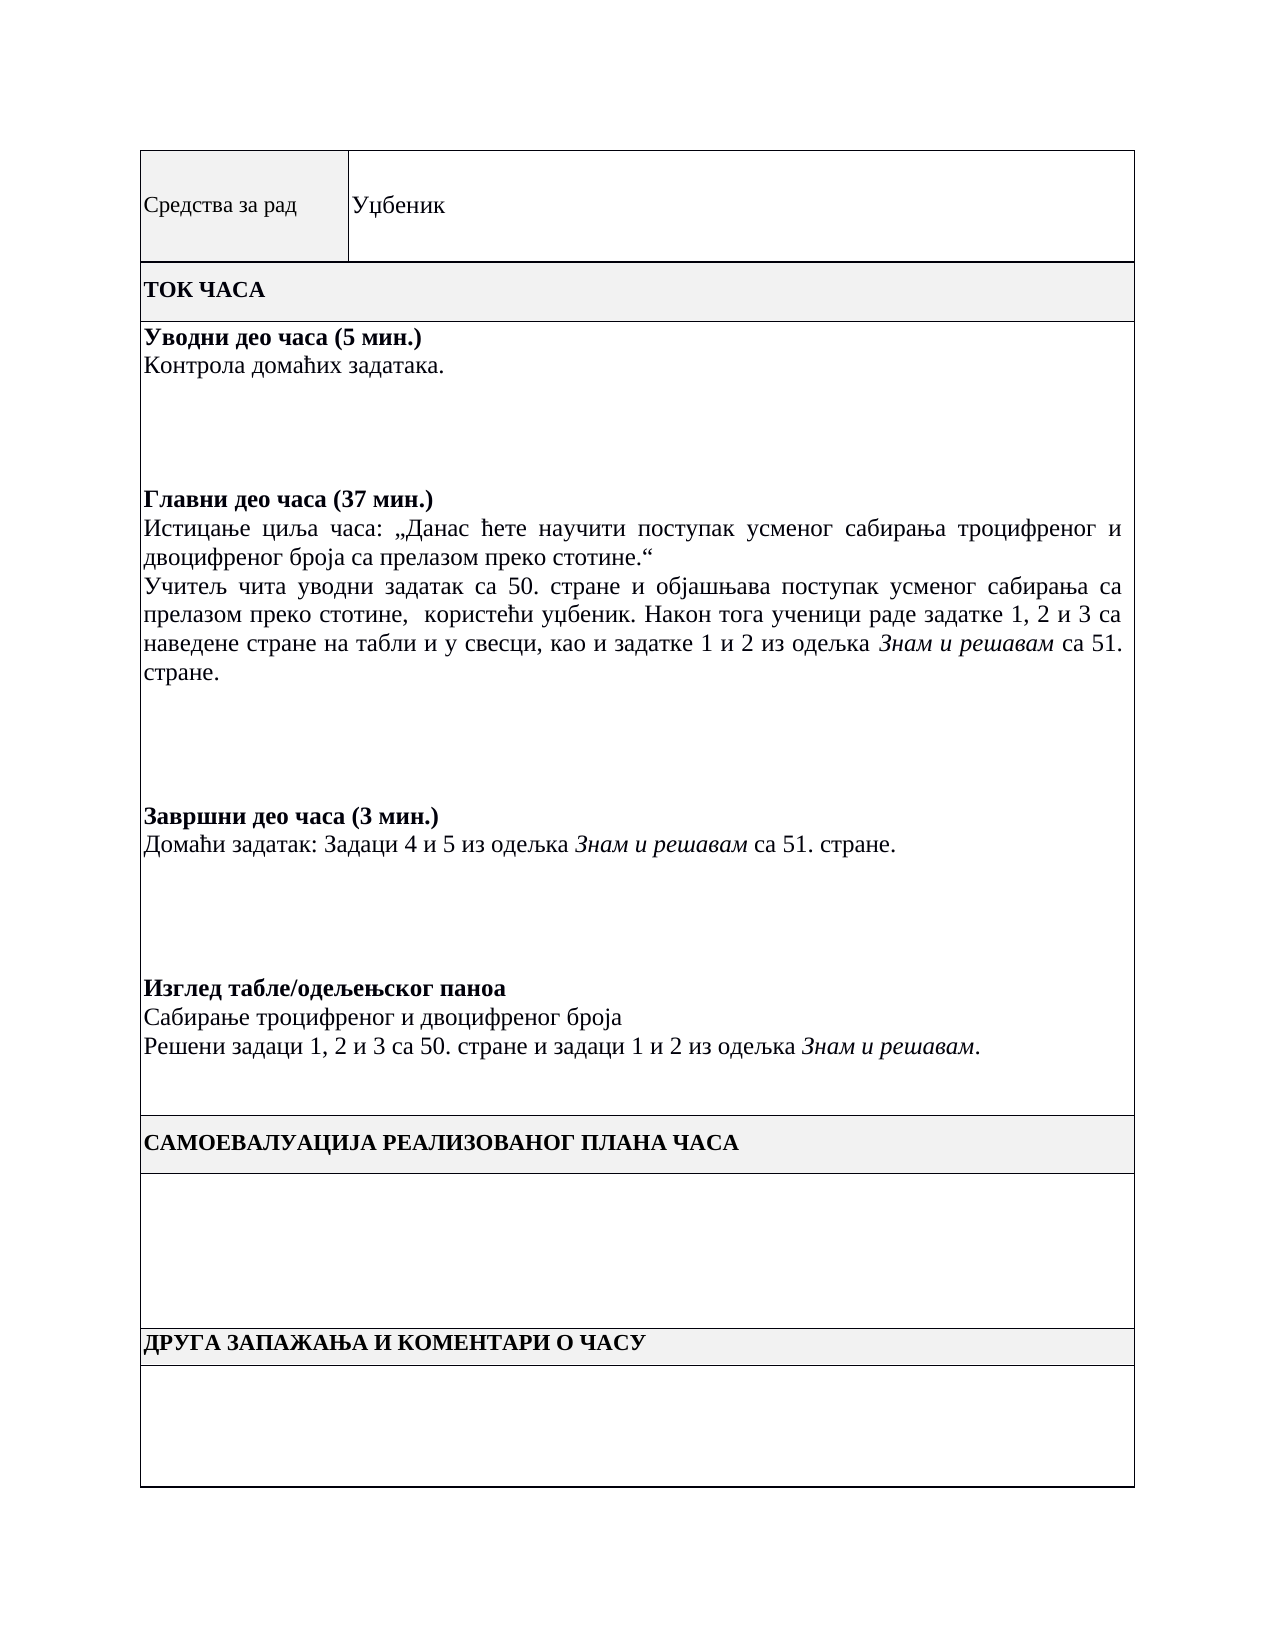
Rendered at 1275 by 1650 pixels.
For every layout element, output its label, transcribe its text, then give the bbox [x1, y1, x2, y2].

table_cell [141, 1174, 1134, 1328]
table_cell САМОЕВАЛУАЦИЈА РЕАЛИЗОВАНОГ ПЛАНА ЧАСА [141, 1116, 1134, 1173]
table_cell ТОК ЧАСА [141, 263, 1134, 321]
table_cell [141, 1366, 1134, 1486]
table_cell Уводни део часа (5 мин.) Контрола домаћих задатака. Главни део часа (37 мин.) Истицање циља часа: „Данас ћете научити поступак усменог сабирања троцифреног и двоцифреног броја са прелазом преко стотине.“ Учитељ чита уводни задатак са 50. стране и објашњава поступак усменог сабирања са прелазом преко стотине, користећи уџбеник. Након тога ученици раде задатке 1, 2 и 3 са наведене стране на табли и у свесци, као и задатке 1 и 2 из одељка Знам и решавам са 51. стране. Завршни део часа (3 мин.) Домаћи задатак: Задаци 4 и 5 из одељка Знам и решавам са 51. стране. Изглед табле/одељењског паноа Сабирање троцифреног и двоцифреног броја Решени задаци 1, 2 и 3 са 50. стране и задаци 1 и 2 из одељка Знам и решавам. [141, 322, 1134, 1114]
table_cell Уџбеник [349, 151, 1134, 261]
table_cell ДРУГА ЗАПАЖАЊА И КОМЕНТАРИ О ЧАСУ [141, 1329, 1134, 1364]
table_cell Средства за рад [141, 151, 348, 261]
